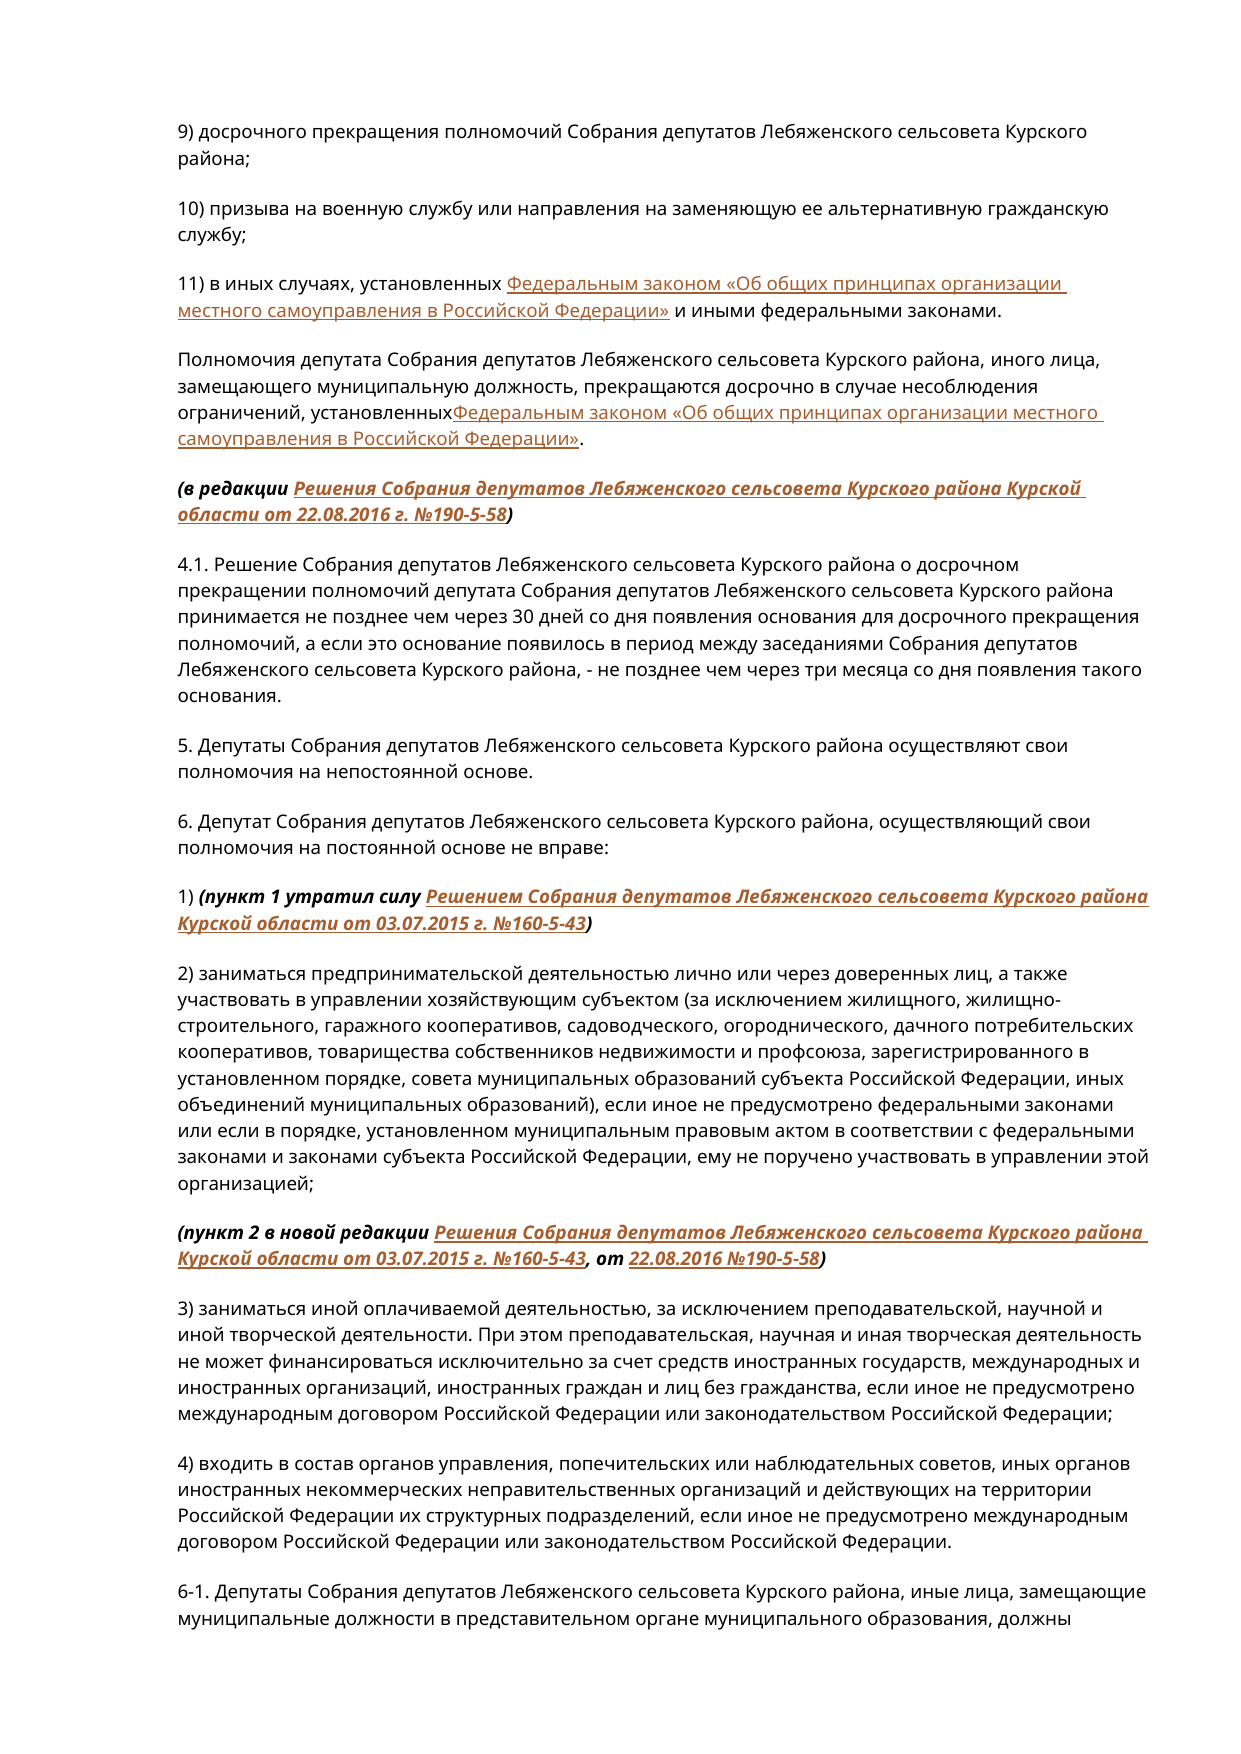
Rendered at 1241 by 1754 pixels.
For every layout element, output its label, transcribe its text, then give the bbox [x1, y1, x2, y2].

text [177, 1578, 1152, 1630]
text 1) (пункт 1 утратил силу Решением Собрания депутатов Лебяженского сельсовета Курского района Курской области от 03.07.2015 г. №160-5-43) [177, 883, 1152, 936]
text 5. Депутаты Собрания депутатов Лебяженского сельсовета Курского района осуществляют свои полномочия на непостоянной основе. [177, 731, 1152, 784]
text 9) досрочного прекращения полномочий Собрания депутатов Лебяженского сельсовета Курского района; [177, 118, 1152, 171]
text 11) в иных случаях, установленных Федеральным законом «Об общих принципах организации местного самоуправления в Российской Федерации» и иными федеральными законами. [177, 270, 1152, 322]
text (пункт 2 в новой редакции Решения Собрания депутатов Лебяженского сельсовета Курского района Курской области от 03.07.2015 г. №160-5-43, от 22.08.2016 №190-5-58) [177, 1219, 1152, 1271]
text 4.1. Решение Собрания депутатов Лебяженского сельсовета Курского района о досрочном прекращении полномочий депутата Собрания депутатов Лебяженского сельсовета Курского района принимается не позднее чем через 30 дней со дня появления основания для досрочного прекращения полномочий, а если это основание появилось в период между заседаниями Собрания депутатов Лебяженского сельсовета Курского района, - не позднее чем через три месяца со дня появления такого основания. [177, 550, 1152, 708]
text 10) призыва на военную службу или направления на заменяющую ее альтернативную гражданскую службу; [177, 194, 1152, 247]
text 3) заниматься иной оплачиваемой деятельностью, за исключением преподавательской, научной и иной творческой деятельности. При этом преподавательская, научная и иная творческая деятельность не может финансироваться исключительно за счет средств иностранных государств, международных и иностранных организаций, иностранных граждан и лиц без гражданства, если иное не предусмотрено международным договором Российской Федерации или законодательством Российской Федерации; [177, 1295, 1152, 1426]
text Полномочия депутата Собрания депутатов Лебяженского сельсовета Курского района, иного лица, замещающего муниципальную должность, прекращаются досрочно в случае несоблюдения ограничений, установленныхФедеральным законом «Об общих принципах организации местного самоуправления в Российской Федерации». [177, 346, 1152, 451]
text 2) заниматься предпринимательской деятельностью лично или через доверенных лиц, а также участвовать в управлении хозяйствующим субъектом (за исключением жилищного, жилищно-строительного, гаражного кооперативов, садоводческого, огороднического, дачного потребительских кооперативов, товарищества собственников недвижимости и профсоюза, зарегистрированного в установленном порядке, совета муниципальных образований субъекта Российской Федерации, иных объединений муниципальных образований), если иное не предусмотрено федеральными законами или если в порядке, установленном муниципальным правовым актом в соответствии с федеральными законами и законами субъекта Российской Федерации, ему не поручено участвовать в управлении этой организацией; [177, 959, 1152, 1195]
text 6. Депутат Собрания депутатов Лебяженского сельсовета Курского района, осуществляющий свои полномочия на постоянной основе не вправе: [177, 807, 1152, 860]
text (в редакции Решения Собрания депутатов Лебяженского сельсовета Курского района Курской области от 22.08.2016 г. №190-5-58) [177, 474, 1152, 527]
text 4) входить в состав органов управления, попечительских или наблюдательных советов, иных органов иностранных некоммерческих неправительственных организаций и действующих на территории Российской Федерации их структурных подразделений, если иное не предусмотрено международным договором Российской Федерации или законодательством Российской Федерации. [177, 1449, 1152, 1554]
